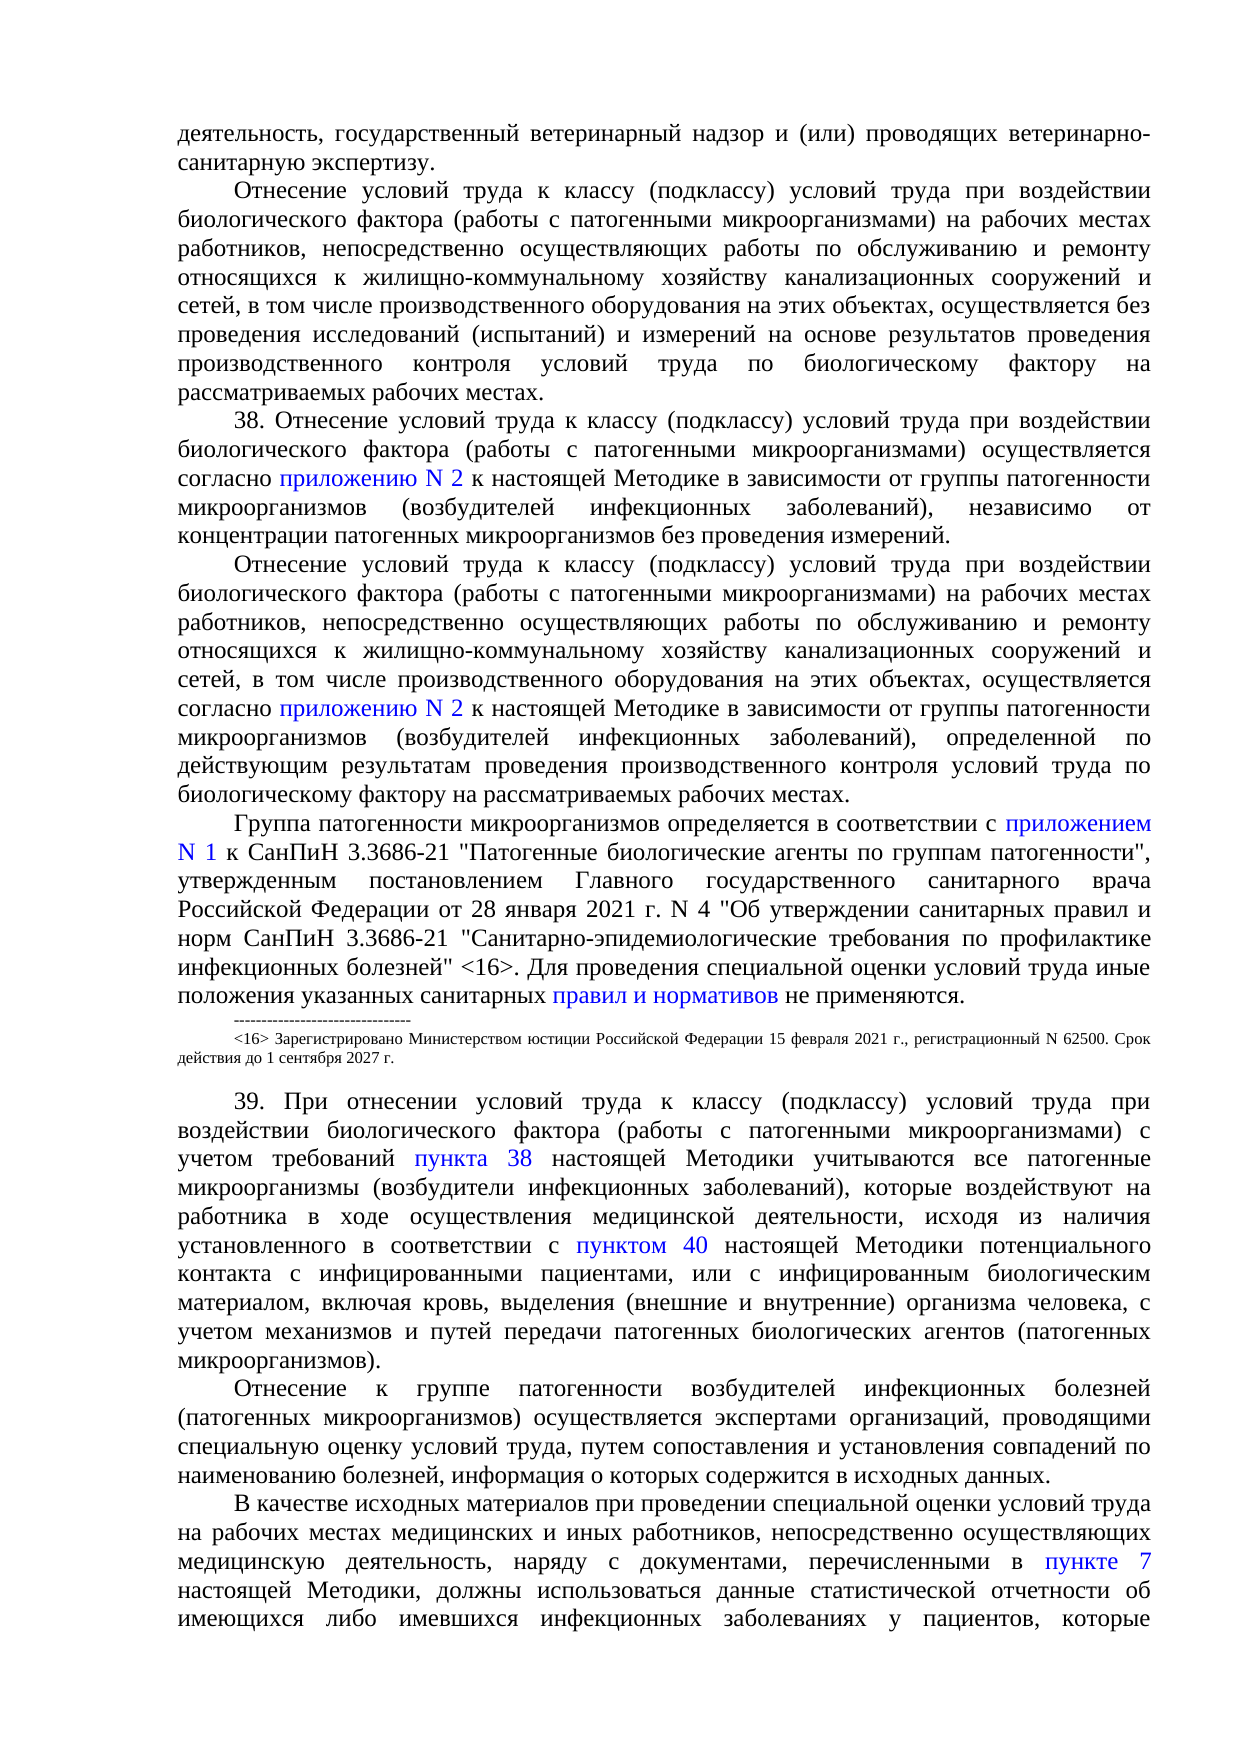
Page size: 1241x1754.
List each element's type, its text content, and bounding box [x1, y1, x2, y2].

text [177, 1488, 1152, 1632]
text <16> Зарегистрировано Министерством юстиции Российской Федерации 15 февраля 2021 г., регистрационный N 62500. Срок действия до 1 сентября 2027 г. [177, 1028, 1152, 1067]
text 39. При отнесении условий труда к классу (подклассу) условий труда при воздействии биологического фактора (работы с патогенными микроорганизмами) с учетом требований пункта 38 настоящей Методики учитываются все патогенные микроорганизмы (возбудители инфекционных заболеваний), которые воздействуют на работника в ходе осуществления медицинской деятельности, исходя из наличия установленного в соответствии с пунктом 40 настоящей Методики потенциального контакта с инфицированными пациентами, или с инфицированным биологическим материалом, включая кровь, выделения (внешние и внутренние) организма человека, с учетом механизмов и путей передачи патогенных биологических агентов (патогенных микроорганизмов). [177, 1086, 1152, 1373]
text Группа патогенности микроорганизмов определяется в соответствии с приложением N 1 к СанПиН 3.3686-21 "Патогенные биологические агенты по группам патогенности", утвержденным постановлением Главного государственного санитарного врача Российской Федерации от 28 января 2021 г. N 4 "Об утверждении санитарных правил и норм СанПиН 3.3686-21 "Санитарно-эпидемиологические требования по профилактике инфекционных болезней" <16>. Для проведения специальной оценки условий труда иные положения указанных санитарных правил и нормативов не применяются. [177, 808, 1152, 1009]
text Отнесение условий труда к классу (подклассу) условий труда при воздействии биологического фактора (работы с патогенными микроорганизмами) на рабочих местах работников, непосредственно осуществляющих работы по обслуживанию и ремонту относящихся к жилищно-коммунальному хозяйству канализационных сооружений и сетей, в том числе производственного оборудования на этих объектах, осуществляется без проведения исследований (испытаний) и измерений на основе результатов проведения производственного контроля условий труда по биологическому фактору на рассматриваемых рабочих местах. [177, 176, 1152, 406]
text 38. Отнесение условий труда к классу (подклассу) условий труда при воздействии биологического фактора (работы с патогенными микроорганизмами) осуществляется согласно приложению N 2 к настоящей Методике в зависимости от группы патогенности микроорганизмов (возбудителей инфекционных заболеваний), независимо от концентрации патогенных микроорганизмов без проведения измерений. [177, 406, 1152, 549]
text Отнесение к группе патогенности возбудителей инфекционных болезней (патогенных микроорганизмов) осуществляется экспертами организаций, проводящими специальную оценку условий труда, путем сопоставления и установления совпадений по наименованию болезней, информация о которых содержится в исходных данных. [177, 1373, 1152, 1488]
text Отнесение условий труда к классу (подклассу) условий труда при воздействии биологического фактора (работы с патогенными микроорганизмами) на рабочих местах работников, непосредственно осуществляющих работы по обслуживанию и ремонту относящихся к жилищно-коммунальному хозяйству канализационных сооружений и сетей, в том числе производственного оборудования на этих объектах, осуществляется согласно приложению N 2 к настоящей Методике в зависимости от группы патогенности микроорганизмов (возбудителей инфекционных заболеваний), определенной по действующим результатам проведения производственного контроля условий труда по биологическому фактору на рассматриваемых рабочих местах. [177, 549, 1152, 808]
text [177, 118, 1152, 176]
text -------------------------------- [177, 1009, 1152, 1028]
